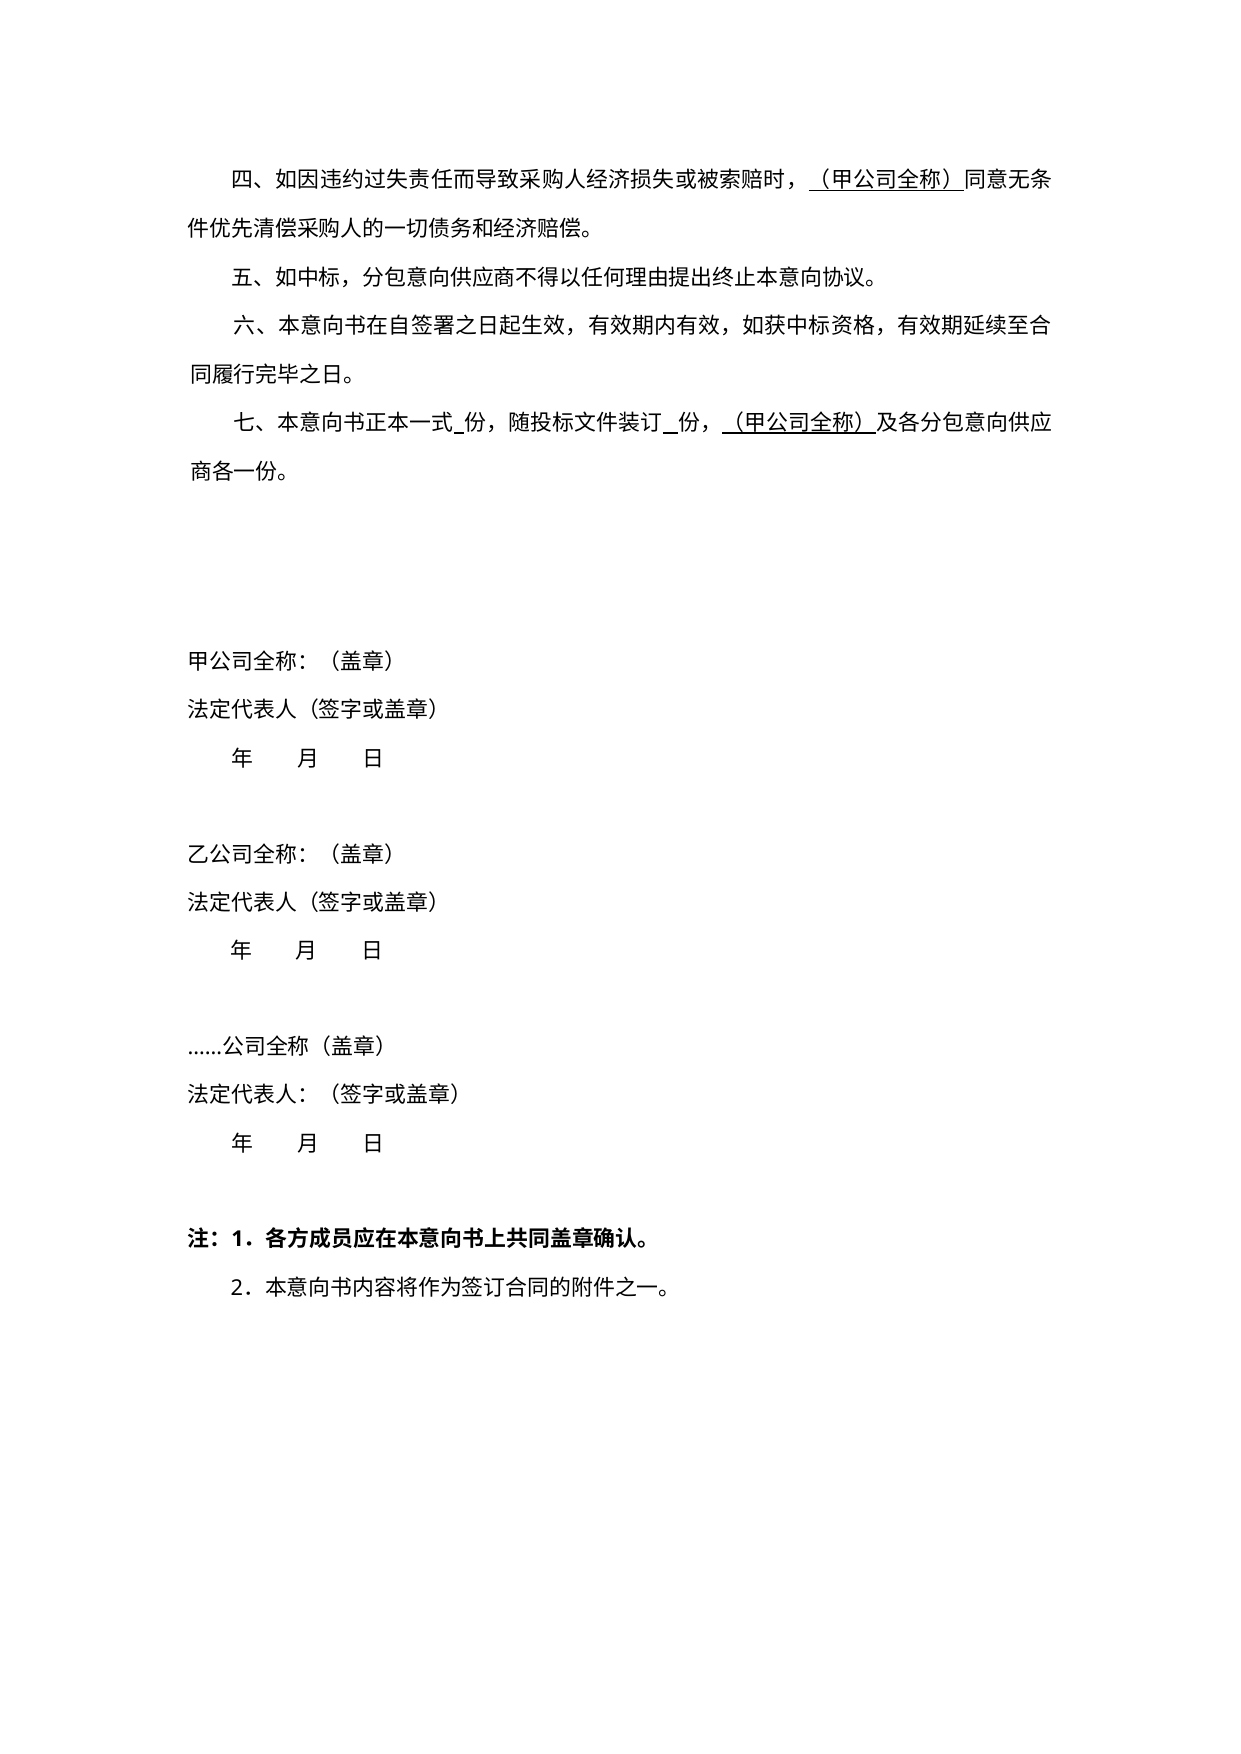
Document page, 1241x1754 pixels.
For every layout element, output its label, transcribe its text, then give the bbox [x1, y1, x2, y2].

text 注：1．各方成员应在本意向书上共同盖章确认。 [187, 1221, 1053, 1253]
text 七、本意向书正本一式 份，随投标文件装订 份，（甲公司全称）及各分包意向供应商各一份。 [190, 404, 1053, 486]
text 甲公司全称：（盖章） [187, 644, 1053, 676]
text 年 月 日 [187, 740, 1053, 773]
text 年 月 日 [187, 1125, 1053, 1158]
text 年 月 日 [187, 933, 1053, 965]
text 法定代表人：（签字或盖章） [187, 1077, 1053, 1109]
text 六、本意向书在自签署之日起生效，有效期内有效，如获中标资格，有效期延续至合同履行完毕之日。 [190, 307, 1053, 389]
text 乙公司全称：（盖章） [187, 836, 1053, 869]
text 2．本意向书内容将作为签订合同的附件之一。 [187, 1269, 1053, 1302]
text 四、如因违约过失责任而导致采购人经济损失或被索赔时，（甲公司全称）同意无条件优先清偿采购人的一切债务和经济赔偿。 [187, 162, 1053, 243]
text ……公司全称（盖章） [187, 1028, 1053, 1061]
text 五、如中标，分包意向供应商不得以任何理由提出终止本意向协议。 [187, 259, 1053, 292]
text 法定代表人（签字或盖章） [187, 692, 1053, 724]
text 法定代表人（签字或盖章） [187, 884, 1053, 917]
